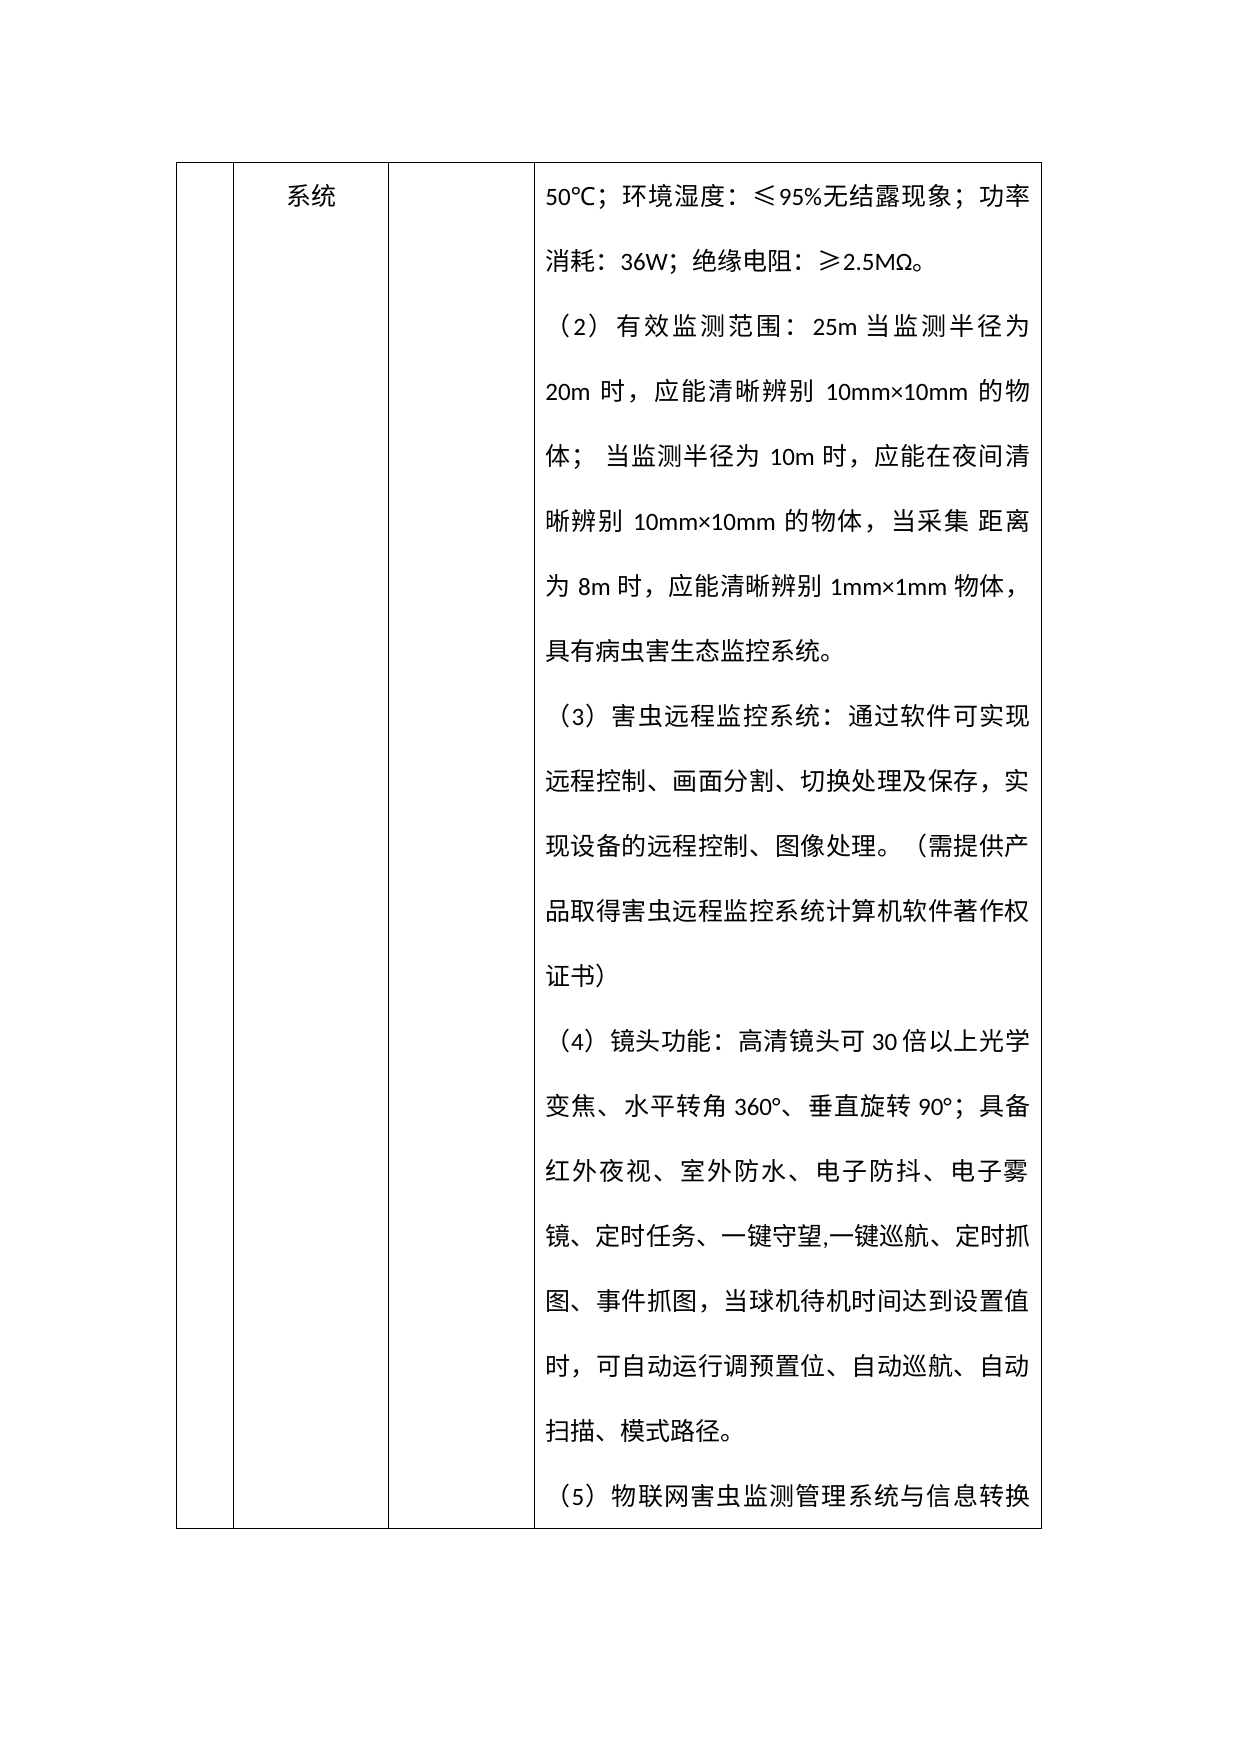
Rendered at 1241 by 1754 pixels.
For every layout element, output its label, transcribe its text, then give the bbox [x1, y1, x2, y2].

table_cell 4 [177, 163, 233, 1528]
table_cell 3 [389, 163, 534, 1528]
table_cell 远程实时监控 系统 [234, 163, 388, 1528]
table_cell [535, 163, 1041, 1528]
